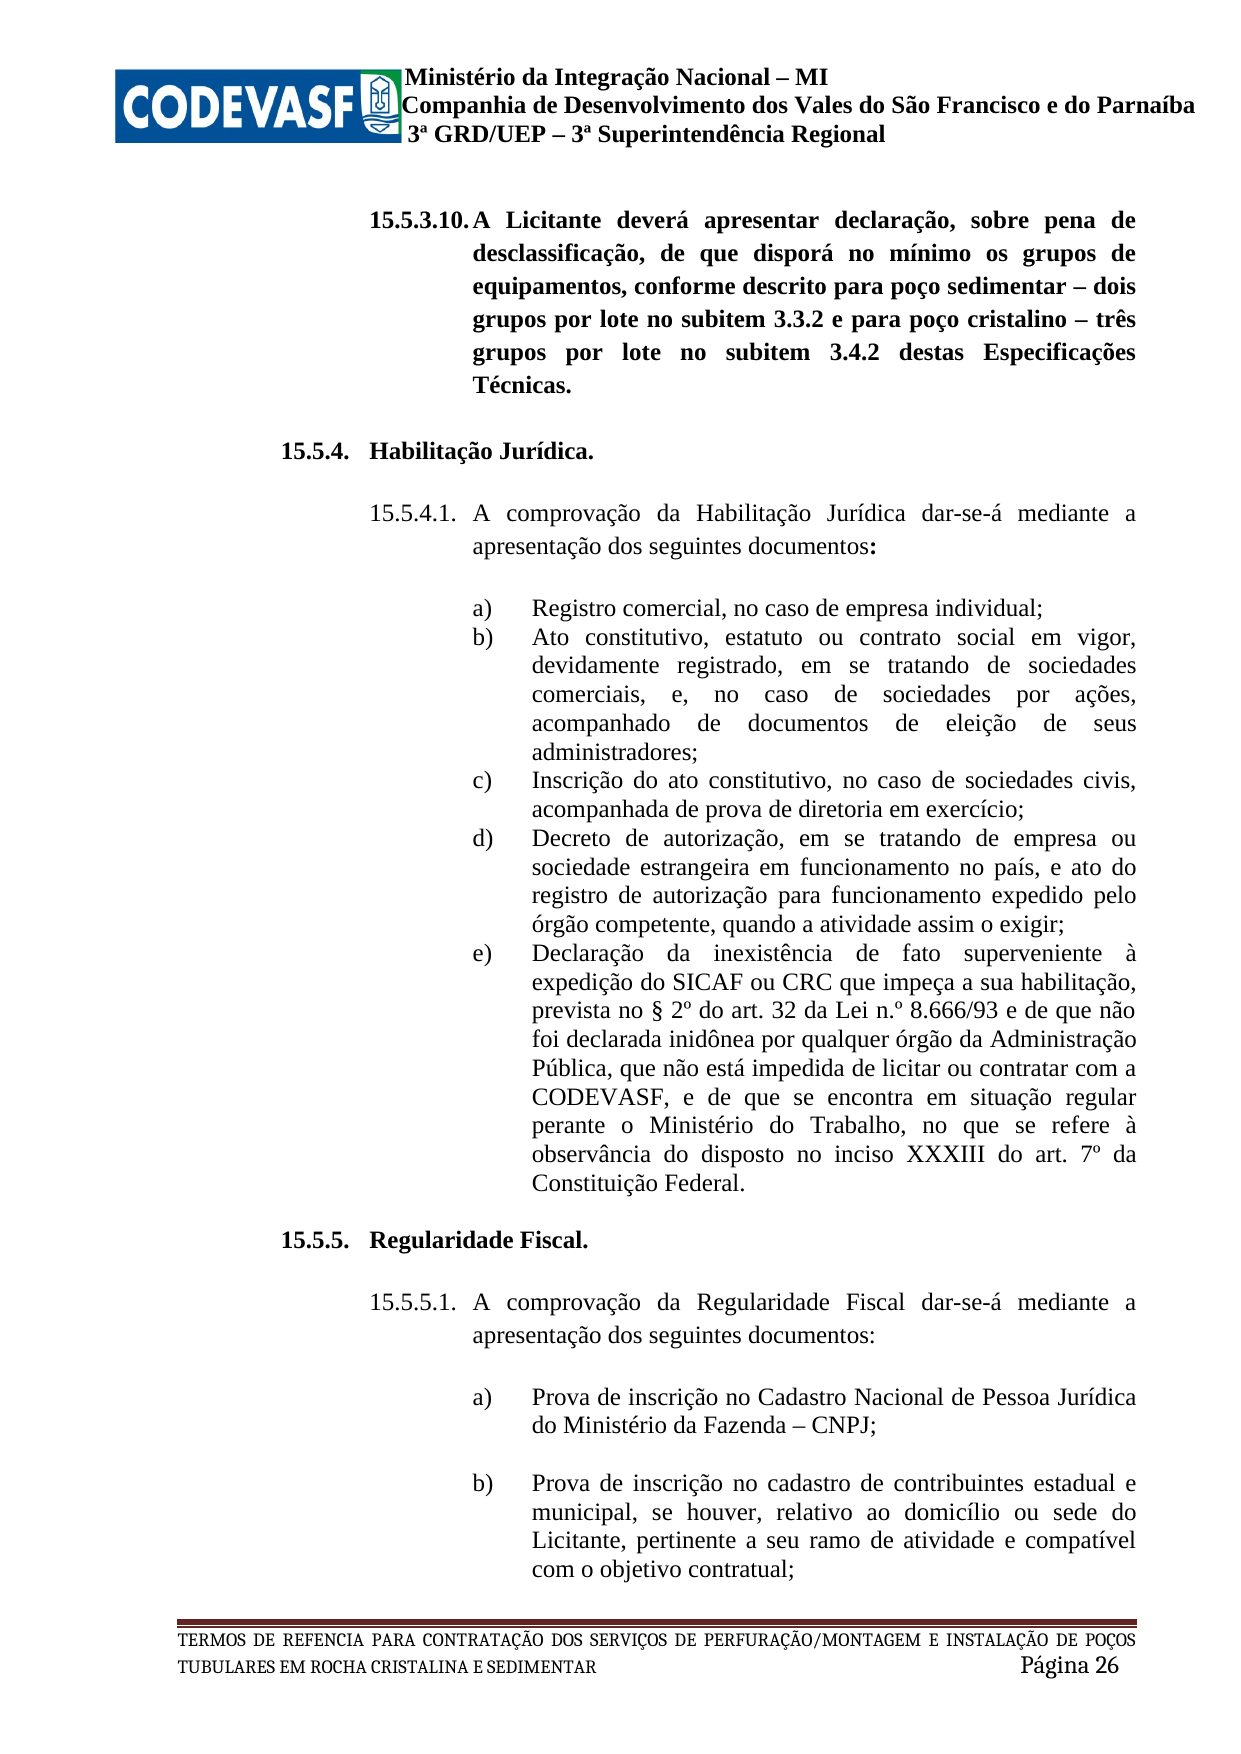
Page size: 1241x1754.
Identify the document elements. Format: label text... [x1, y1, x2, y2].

list Regularidade Fiscal. [281, 1225, 1137, 1254]
list Registro comercial, no caso de empresa individual; [472, 593, 1137, 622]
list Prova de inscrição no Cadastro Nacional de Pessoa Jurídica do Ministério da Fazenda – CNPJ; [472, 1382, 1137, 1439]
list A comprovação da Regularidade Fiscal dar-se-á mediante a apresentação dos seguintes documentos: [369, 1287, 1137, 1349]
list Decreto de autorização, em se tratando de empresa ou sociedade estrangeira em funcionamento no país, e ato do registro de autorização para funcionamento expedido pelo órgão competente, quando a atividade assim o exigir; [472, 823, 1137, 938]
list Prova de inscrição no cadastro de contribuintes estadual e municipal, se houver, relativo ao domicílio ou sede do Licitante, pertinente a seu ramo de atividade e compatível com o objetivo contratual; [472, 1468, 1137, 1583]
list Inscrição do ato constitutivo, no caso de sociedades civis, acompanhada de prova de diretoria em exercício; [472, 765, 1137, 823]
picture [115, 69, 402, 143]
list Declaração da inexistência de fato superveniente à expedição do SICAF ou CRC que impeça a sua habilitação, prevista no § 2º do art. 32 da Lei n.º 8.666/93 e de que não foi declarada inidônea por qualquer órgão da Administração Pública, que não está impedida de licitar ou contratar com a CODEVASF, e de que se encontra em situação regular perante o Ministério do Trabalho, no que se refere à observância do disposto no inciso XXXIII do art. 7º da Constituição Federal. [472, 938, 1137, 1197]
list Habilitação Jurídica. [281, 436, 1137, 465]
list A Licitante deverá apresentar declaração, sobre pena de desclassificação, de que disporá no mínimo os grupos de equipamentos, conforme descrito para poço sedimentar – dois grupos por lote no subitem 3.3.2 e para poço cristalino – três grupos por lote no subitem 3.4.2 destas Especificações Técnicas. [369, 205, 1137, 399]
list A comprovação da Habilitação Jurídica dar-se-á mediante a apresentação dos seguintes documentos: [369, 498, 1137, 560]
list Ato constitutivo, estatuto ou contrato social em vigor, devidamente registrado, em se tratando de sociedades comerciais, e, no caso de sociedades por ações, acompanhado de documentos de eleição de seus administradores; [472, 622, 1137, 765]
